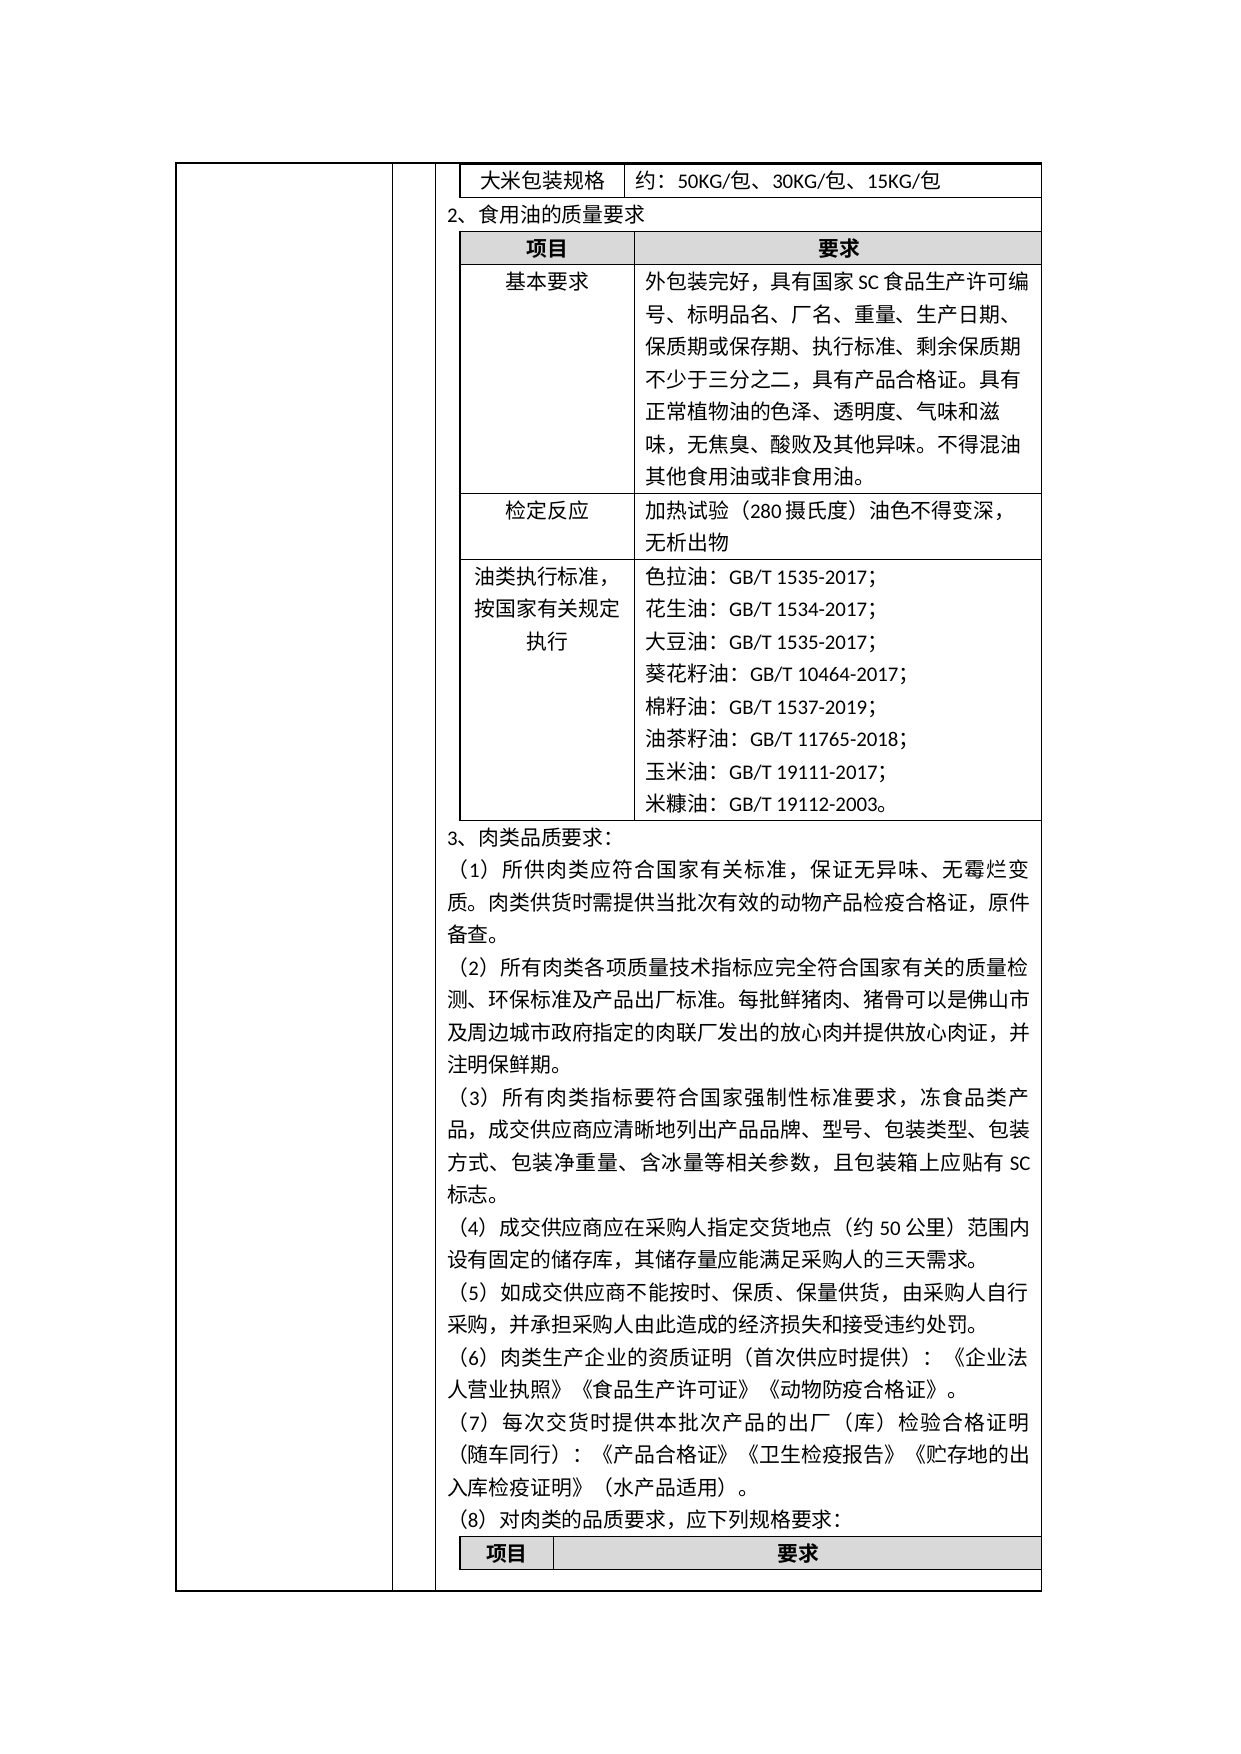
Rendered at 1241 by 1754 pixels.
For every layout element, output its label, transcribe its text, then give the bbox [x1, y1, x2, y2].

table_cell 1 [393, 164, 435, 1590]
table_cell [177, 164, 392, 1590]
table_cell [436, 164, 1041, 1590]
